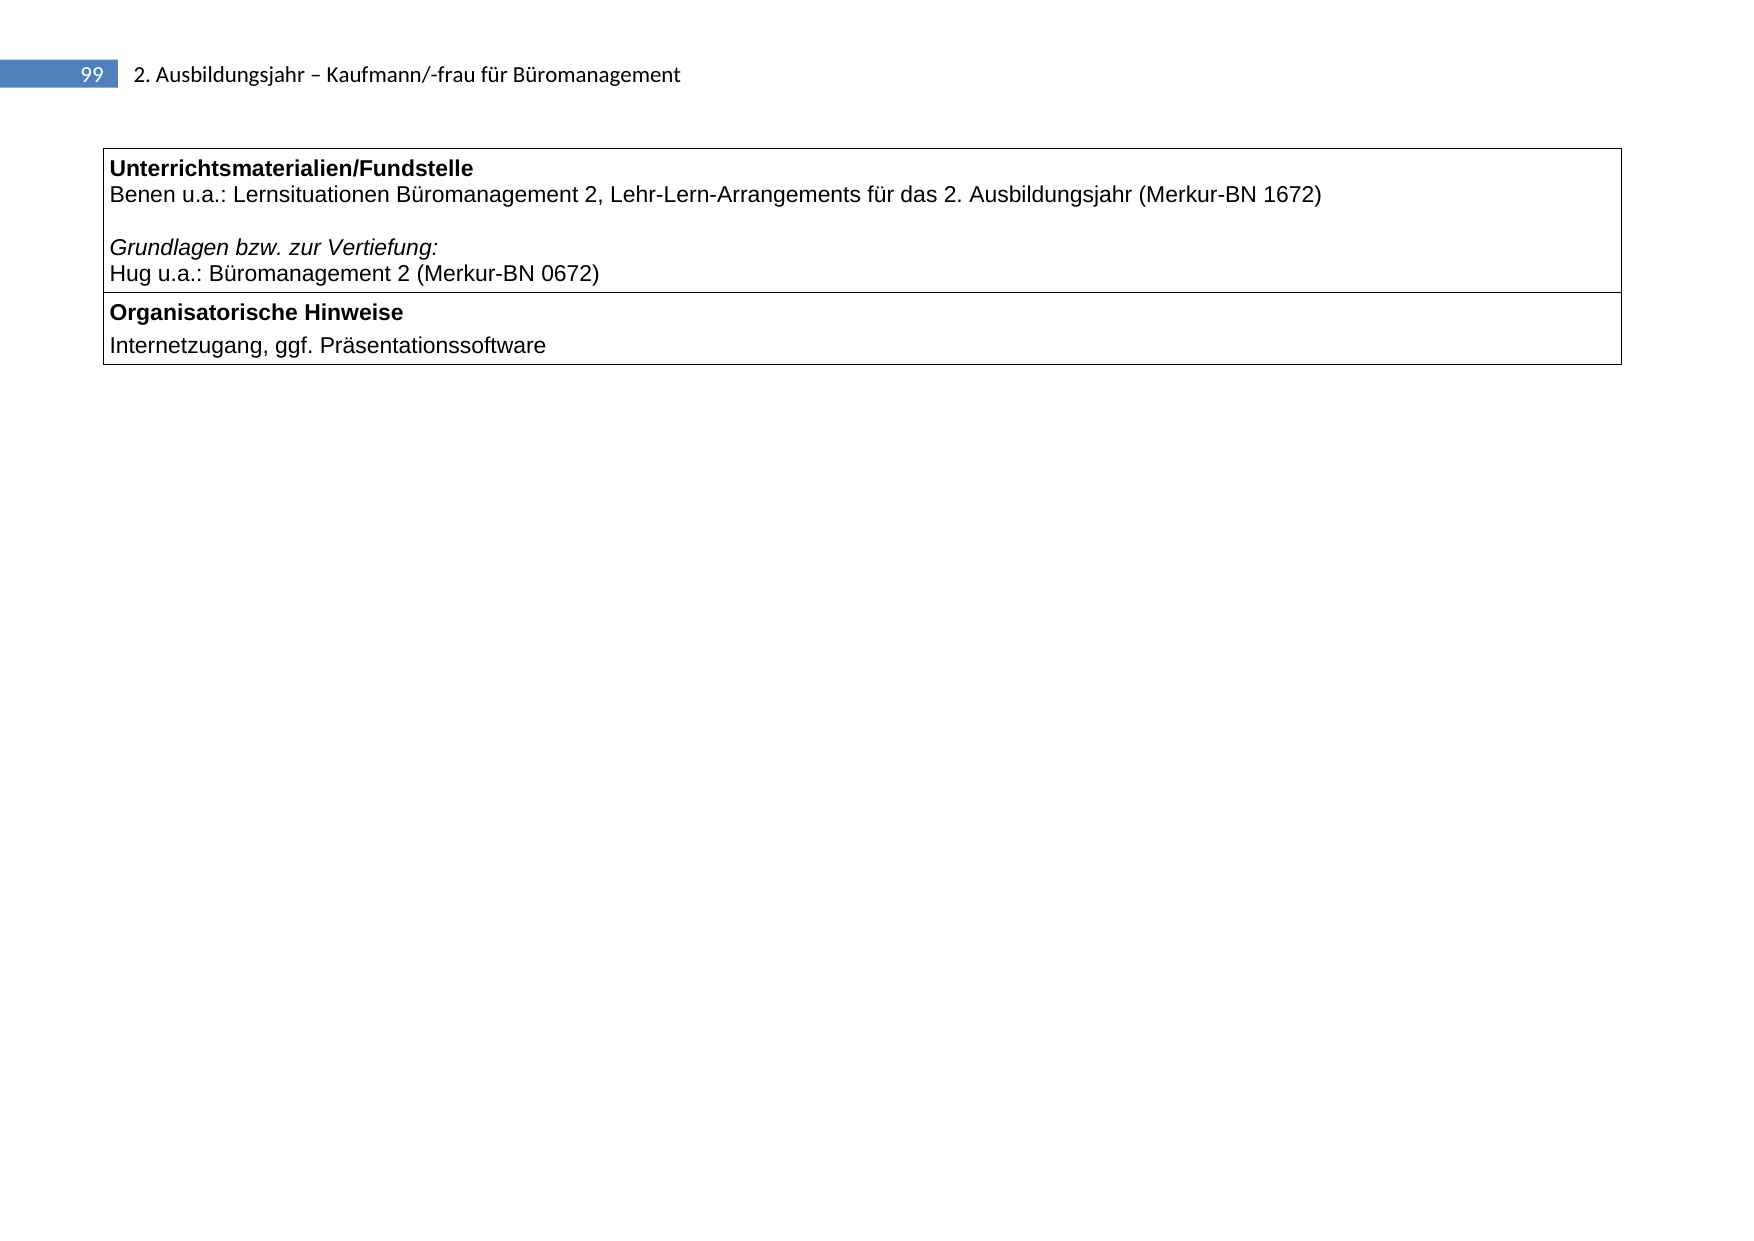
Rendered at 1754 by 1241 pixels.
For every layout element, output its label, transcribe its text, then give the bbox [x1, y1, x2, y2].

table_cell Organisatorische Hinweise Internetzugang, ggf. Präsentationssoftware [104, 293, 1621, 364]
table_cell Unterrichtsmaterialien/Fundstelle Benen u.a.: Lernsituationen Büromanagement 2, Lehr-Lern-Arrangements für das 2. Ausbildungsjahr (Merkur-BN 1672) Grundlagen bzw. zur Vertiefung: Hug u.a.: Büromanagement 2 (Merkur-BN 0672) [104, 149, 1621, 292]
